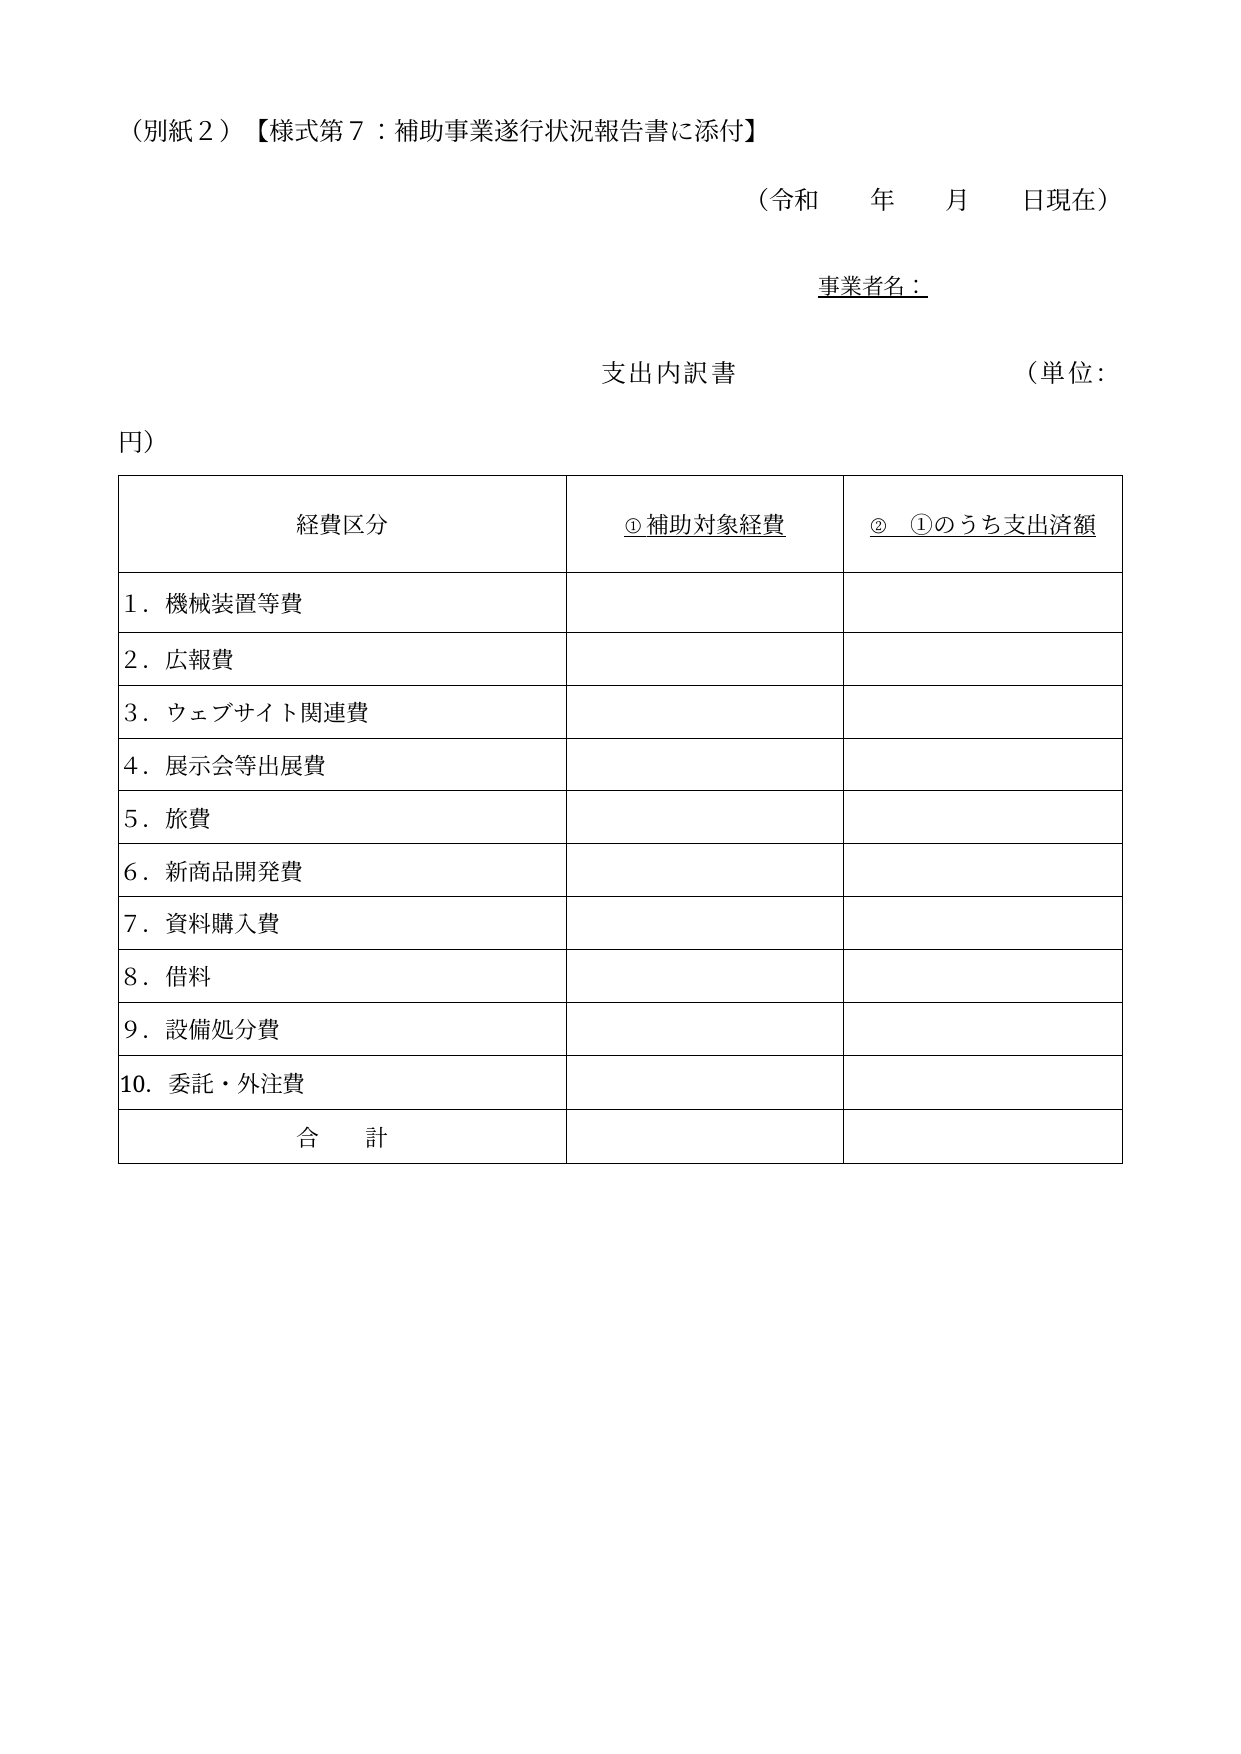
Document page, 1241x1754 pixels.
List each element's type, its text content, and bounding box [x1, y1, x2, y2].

table_cell 10．委託・外注費 [119, 1056, 566, 1109]
table_cell 合 計 [119, 1110, 566, 1163]
table_cell [567, 573, 843, 632]
table_header 経費区分 [119, 476, 566, 572]
table_cell [844, 1056, 1122, 1109]
table_header ② ①のうち支出済額 [844, 476, 1122, 572]
text 支出内訳書 （単位：円） [118, 337, 1122, 475]
table_cell １．機械装置等費 [119, 573, 566, 632]
table_cell [567, 1056, 843, 1109]
table_cell [567, 897, 843, 949]
table_cell [844, 950, 1122, 1002]
table_cell [844, 844, 1122, 896]
text （別紙２）【様式第７：補助事業遂行状況報告書に添付】 [118, 96, 1122, 164]
table_cell ９．設備処分費 [119, 1003, 566, 1055]
table_cell ２．広報費 [119, 633, 566, 684]
table_cell [844, 1110, 1122, 1163]
table_cell [567, 1003, 843, 1055]
table_cell [844, 897, 1122, 949]
table_cell [844, 633, 1122, 684]
table_cell [567, 686, 843, 737]
table_cell ７．資料購入費 [119, 897, 566, 949]
text （令和 年 月 日現在） [118, 164, 1122, 233]
table_cell [844, 791, 1122, 843]
table_cell ５．旅費 [119, 791, 566, 843]
table_cell [567, 739, 843, 790]
table_cell [567, 791, 843, 843]
table_cell [567, 1110, 843, 1163]
table_cell ４．展示会等出展費 [119, 739, 566, 790]
table_cell [844, 739, 1122, 790]
table_cell ６．新商品開発費 [119, 844, 566, 896]
table_header ①補助対象経費 [567, 476, 843, 572]
text 事業者名： [118, 268, 1122, 302]
table_cell [844, 573, 1122, 632]
table_cell [567, 633, 843, 684]
table_cell ８．借料 [119, 950, 566, 1002]
table_cell [567, 950, 843, 1002]
table_cell [844, 1003, 1122, 1055]
table_cell [844, 686, 1122, 737]
table_cell [567, 844, 843, 896]
table_cell ３．ウェブサイト関連費 [119, 686, 566, 737]
